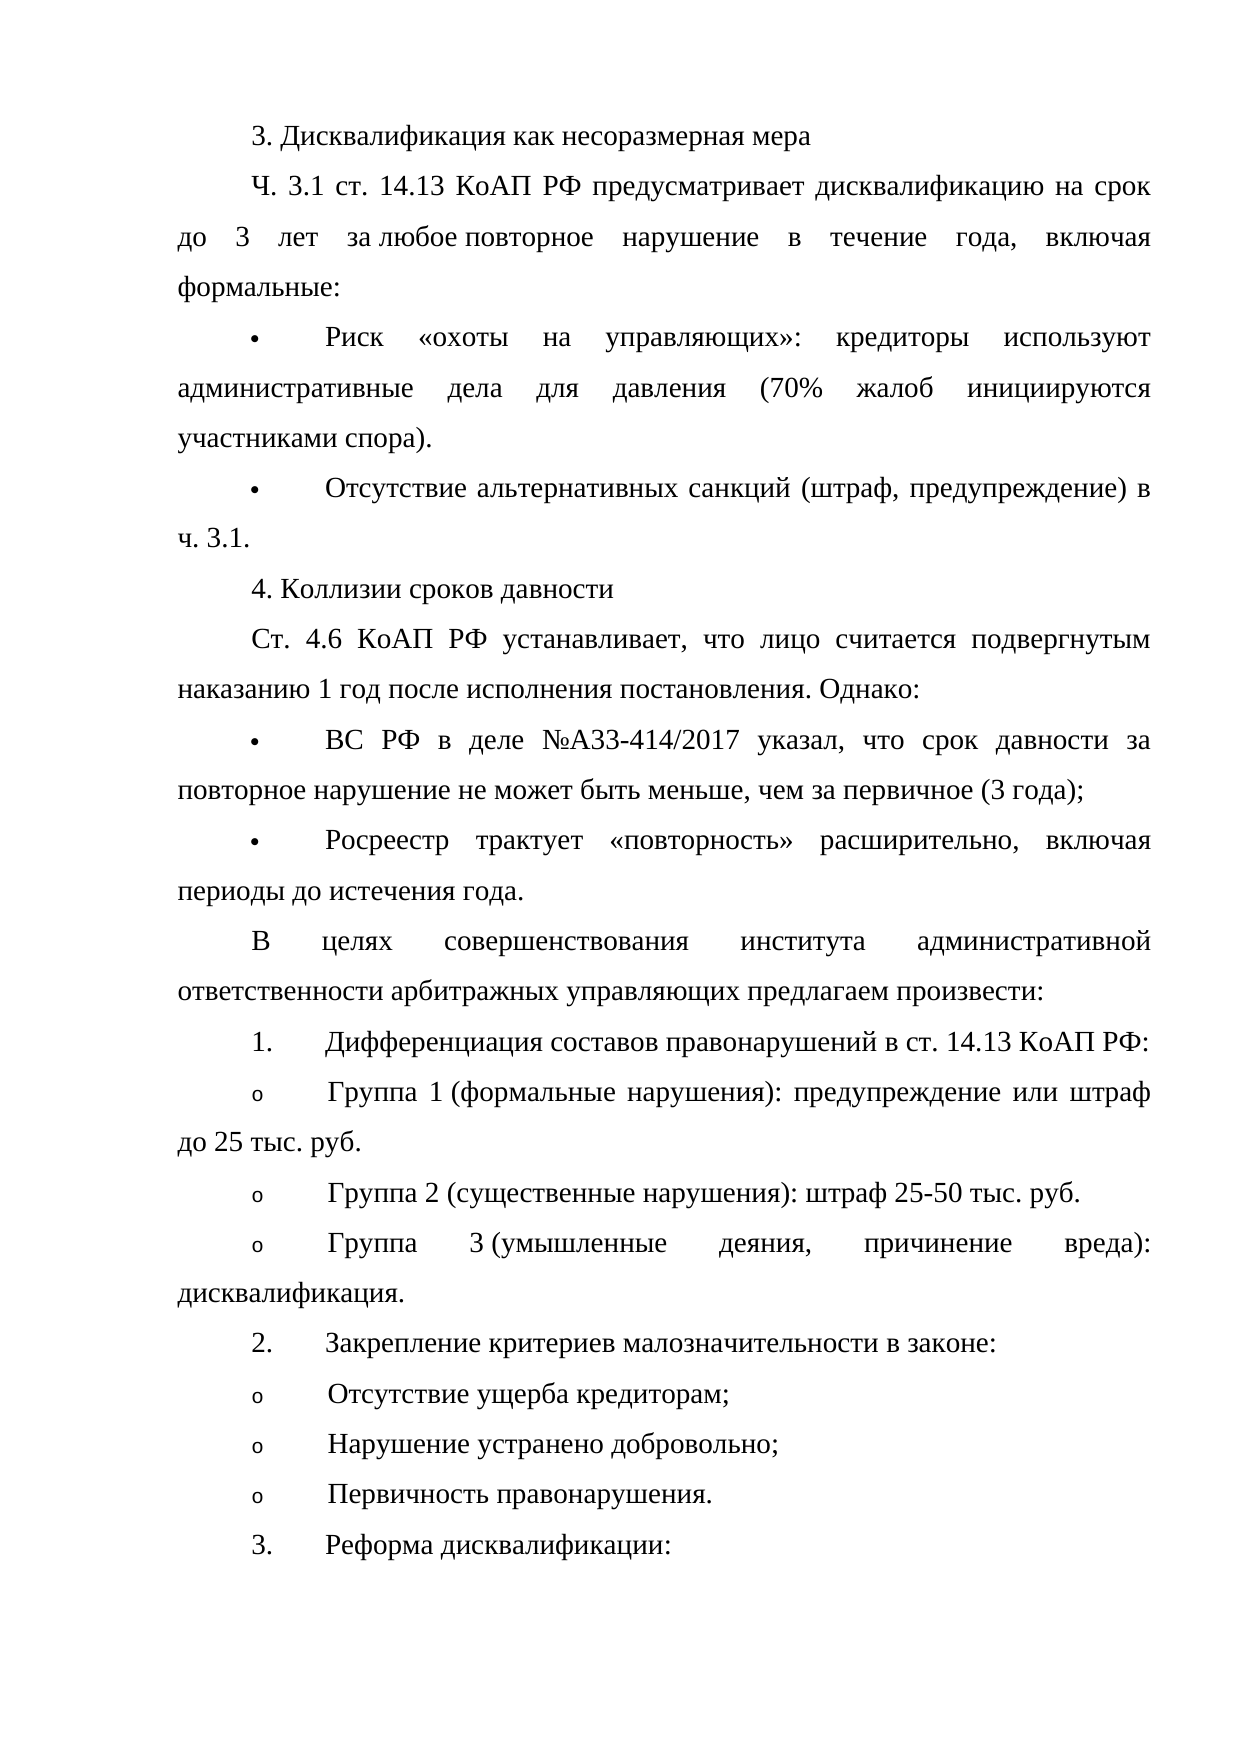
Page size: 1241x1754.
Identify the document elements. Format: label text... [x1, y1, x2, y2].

list Риск «охоты на управляющих»: кредиторы используют административные дела для давления (70% жалоб инициируются участниками спора). [177, 319, 1152, 453]
list Группа 1 (формальные нарушения): предупреждение или штраф до 25 тыс. руб. [177, 1074, 1152, 1158]
subtitle В целях совершенствования института административной ответственности арбитражных управляющих предлагаем произвести: [177, 923, 1152, 1007]
subtitle 3. Дисквалификация как несоразмерная мера [177, 118, 1152, 152]
subtitle 4. Коллизии сроков давности [177, 571, 1152, 604]
list Отсутствие ущерба кредиторам; [177, 1376, 1152, 1409]
list Закрепление критериев малозначительности в законе: [177, 1326, 1152, 1359]
list Группа 3 (умышленные деяния, причинение вреда): дисквалификация. [177, 1225, 1152, 1309]
list ВС РФ в деле №А33-414/2017 указал, что срок давности за повторное нарушение не может быть меньше, чем за первичное (3 года); [177, 722, 1152, 806]
text Ст. 4.6 КоАП РФ устанавливает, что лицо считается подвергнутым наказанию 1 год после исполнения постановления. Однако: [177, 621, 1152, 705]
list Росреестр трактует «повторность» расширительно, включая периоды до истечения года. [177, 822, 1152, 906]
list Первичность правонарушения. [177, 1477, 1152, 1510]
text Ч. 3.1 ст. 14.13 КоАП РФ предусматривает дисквалификацию на срок до 3 лет за любое повторное нарушение в течение года, включая формальные: [177, 168, 1152, 303]
list Отсутствие альтернативных санкций (штраф, предупреждение) в ч. 3.1. [177, 470, 1152, 554]
list Реформа дисквалификации: [177, 1527, 1152, 1560]
list Дифференциация составов правонарушений в ст. 14.13 КоАП РФ: [177, 1024, 1152, 1057]
list Группа 2 (существенные нарушения): штраф 25-50 тыс. руб. [177, 1175, 1152, 1208]
list Нарушение устранено добровольно; [177, 1426, 1152, 1460]
